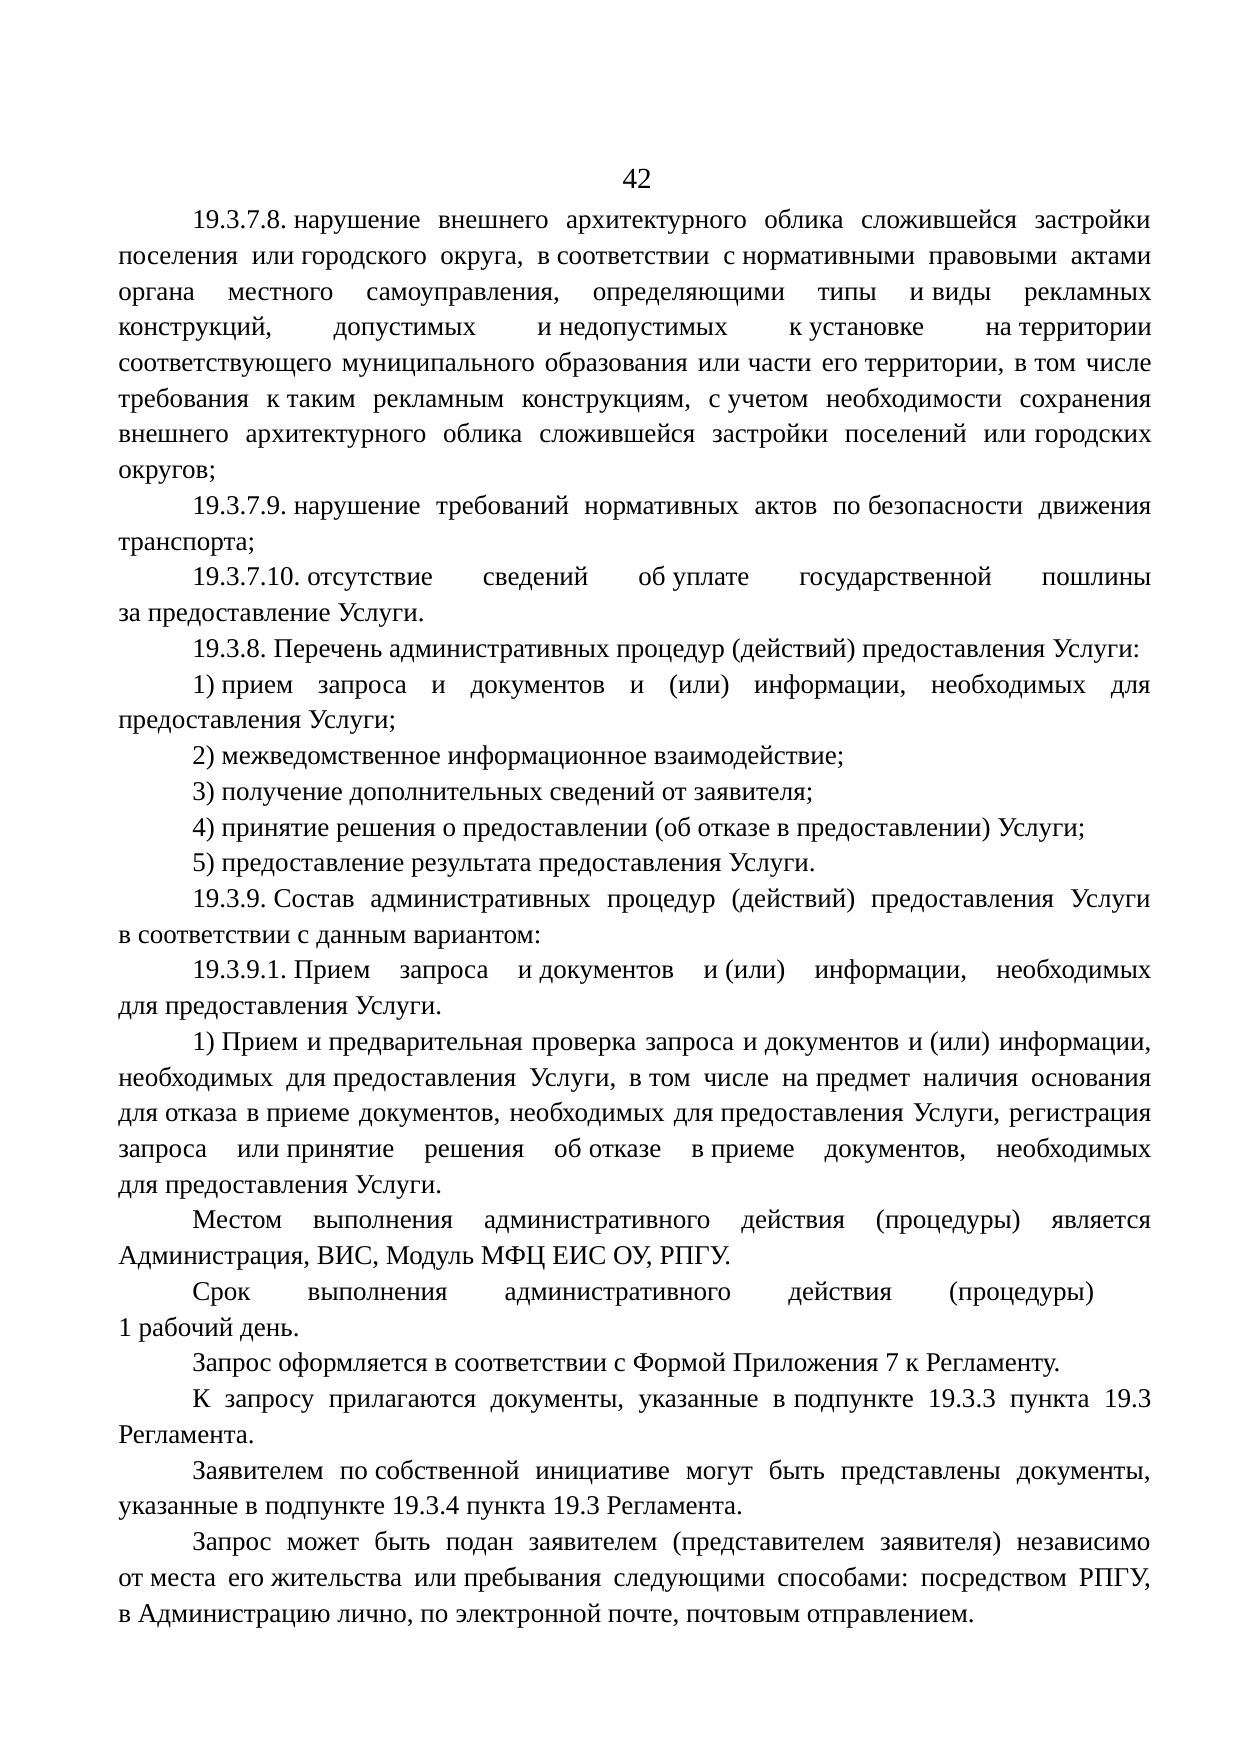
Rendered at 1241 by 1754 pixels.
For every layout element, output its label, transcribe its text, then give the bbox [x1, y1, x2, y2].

text 5) предоставление результата предоставления Услуги. [118, 846, 1152, 877]
text 19.3.9. Состав административных процедур (действий) предоставления Услуги в соответствии с данным вариантом: [118, 882, 1152, 949]
text Заявителем по собственной инициативе могут быть представлены документы, указанные в подпункте 19.3.4 пункта 19.3 Регламента. [118, 1454, 1152, 1521]
text 4) принятие решения о предоставлении (об отказе в предоставлении) Услуги; [118, 811, 1152, 842]
text 3) получение дополнительных сведений от заявителя; [118, 775, 1152, 806]
text Срок выполнения административного действия (процедуры) 1 рабочий день. [118, 1275, 1152, 1342]
text 19.3.7.8. нарушение внешнего архитектурного облика сложившейся застройки поселения или городского округа, в соответствии с нормативными правовыми актами органа местного самоуправления, определяющими типы и виды рекламных конструкций, допустимых и недопустимых к установке на территории соответствующего муниципального образования или части его территории, в том числе требования к таким рекламным конструкциям, с учетом необходимости сохранения внешнего архитектурного облика сложившейся застройки поселений или городских округов; [118, 203, 1152, 484]
text 19.3.7.9. нарушение требований нормативных актов по безопасности движения транспорта; [118, 489, 1152, 556]
text 19.3.7.10. отсутствие сведений об уплате государственной пошлины за предоставление Услуги. [118, 561, 1152, 627]
text К запросу прилагаются документы, указанные в подпункте 19.3.3 пункта 19.3 Регламента. [118, 1382, 1152, 1449]
text 2) межведомственное информационное взаимодействие; [118, 739, 1152, 770]
text 1) прием запроса и документов и (или) информации, необходимых для предоставления Услуги; [118, 668, 1152, 734]
text Запрос оформляется в соответствии с Формой Приложения 7 к Регламенту. [118, 1347, 1152, 1378]
text 19.3.8. Перечень административных процедур (действий) предоставления Услуги: [118, 632, 1152, 663]
text 1) Прием и предварительная проверка запроса и документов и (или) информации, необходимых для предоставления Услуги, в том числе на предмет наличия основания для отказа в приеме документов, необходимых для предоставления Услуги, регистрация запроса или принятие решения об отказе в приеме документов, необходимых для предоставления Услуги. [118, 1025, 1152, 1199]
text Местом выполнения административного действия (процедуры) является Администрация, ВИС, Модуль МФЦ ЕИС ОУ, РПГУ. [118, 1204, 1152, 1271]
text 19.3.9.1. Прием запроса и документов и (или) информации, необходимых для предоставления Услуги. [118, 953, 1152, 1020]
text Запрос может быть подан заявителем (представителем заявителя) независимо от места его жительства или пребывания следующими способами: посредством РПГУ, в Администрацию лично, по электронной почте, почтовым отправлением. [118, 1525, 1152, 1628]
